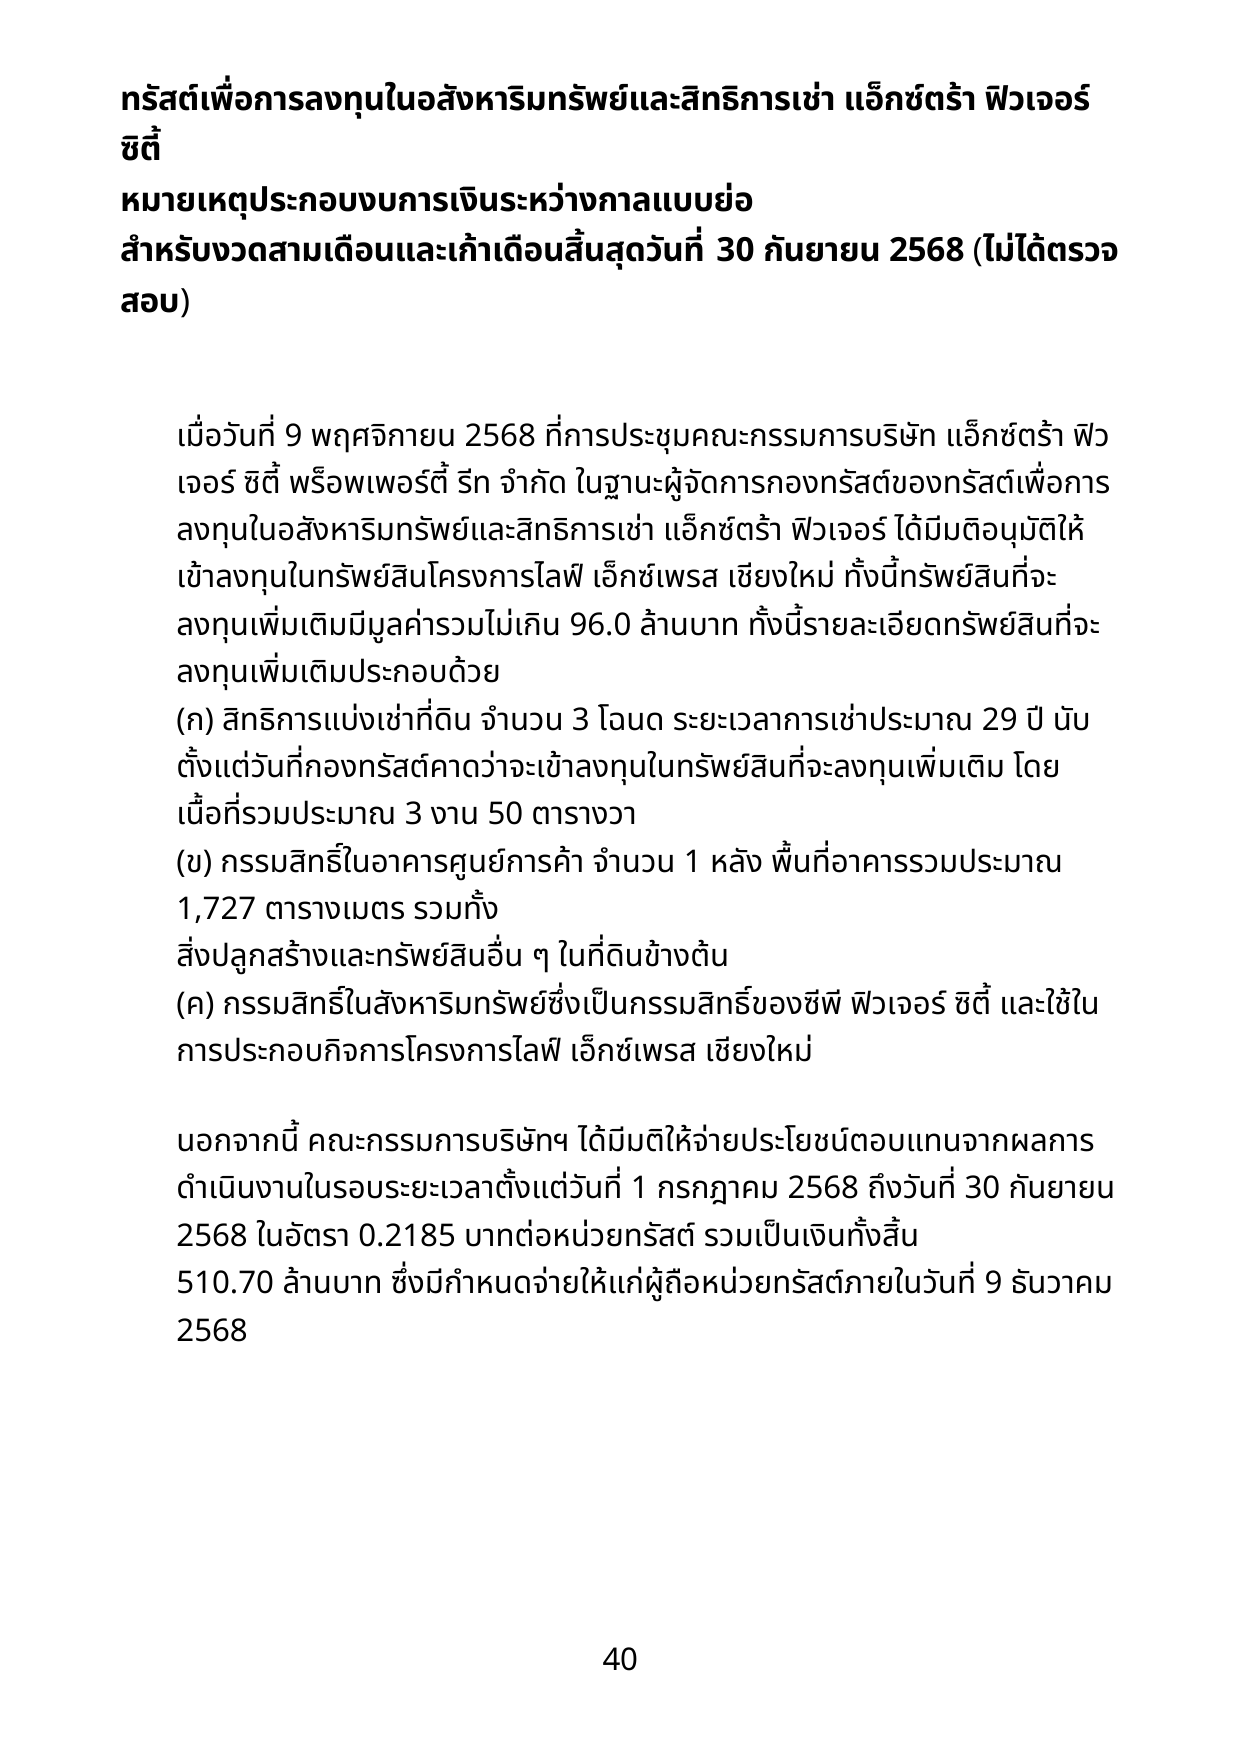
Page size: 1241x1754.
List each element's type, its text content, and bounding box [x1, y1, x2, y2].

text เมื่อวันที่ 9 พฤศจิกายน 2568 ที่การประชุมคณะกรรมการบริษัท แอ็กซ์ตร้า ฟิวเจอร์ ซิตี้ พร็อพเพอร์ตี้ รีท จำกัด ในฐานะผู้จัดการกองทรัสต์ของทรัสต์เพื่อการลงทุนในอสังหาริมทรัพย์และสิทธิการเช่า แอ็กซ์ตร้า ฟิวเจอร์ ได้มีมติอนุมัติให้เข้าลงทุนในทรัพย์สินโครงการไลฟ์ เอ็กซ์เพรส เชียงใหม่ ทั้งนี้ทรัพย์สินที่จะลงทุนเพิ่มเติมมีมูลค่ารวมไม่เกิน 96.0 ล้านบาท ทั้งนี้รายละเอียดทรัพย์สินที่จะลงทุนเพิ่มเติมประกอบด้วย [176, 413, 1117, 696]
text (ข) กรรมสิทธิ์ในอาคารศูนย์การค้า จำนวน 1 หลัง พื้นที่อาคารรวมประมาณ 1,727 ตารางเมตร รวมทั้ง สิ่งปลูกสร้างและทรัพย์สินอื่น ๆ ในที่ดินข้างต้น [176, 839, 1117, 981]
text (ก) สิทธิการแบ่งเช่าที่ดิน จำนวน 3 โฉนด ระยะเวลาการเช่าประมาณ 29 ปี นับตั้งแต่วันที่กองทรัสต์คาดว่าจะเข้าลงทุนในทรัพย์สินที่จะลงทุนเพิ่มเติม โดยเนื้อที่รวมประมาณ 3 งาน 50 ตารางวา [176, 696, 1117, 839]
text นอกจากนี้ คณะกรรมการบริษัทฯ ได้มีมติให้จ่ายประโยชน์ตอบแทนจากผลการดำเนินงานในรอบระยะเวลาตั้งแต่วันที่ 1 กรกฎาคม 2568 ถึงวันที่ 30 กันยายน 2568 ในอัตรา 0.2185 บาทต่อหน่วยทรัสต์ รวมเป็นเงินทั้งสิ้น 510.70 ล้านบาท ซึ่งมีกำหนดจ่ายให้แก่ผู้ถือหน่วยทรัสต์ภายในวันที่ 9 ธันวาคม 2568 [176, 1118, 1117, 1350]
text (ค) กรรมสิทธิ์ในสังหาริมทรัพย์ซึ่งเป็นกรรมสิทธิ์ของซีพี ฟิวเจอร์ ซิตี้ และใช้ในการประกอบกิจการโครงการไลฟ์ เอ็กซ์เพรส เชียงใหม่ [176, 981, 1117, 1076]
